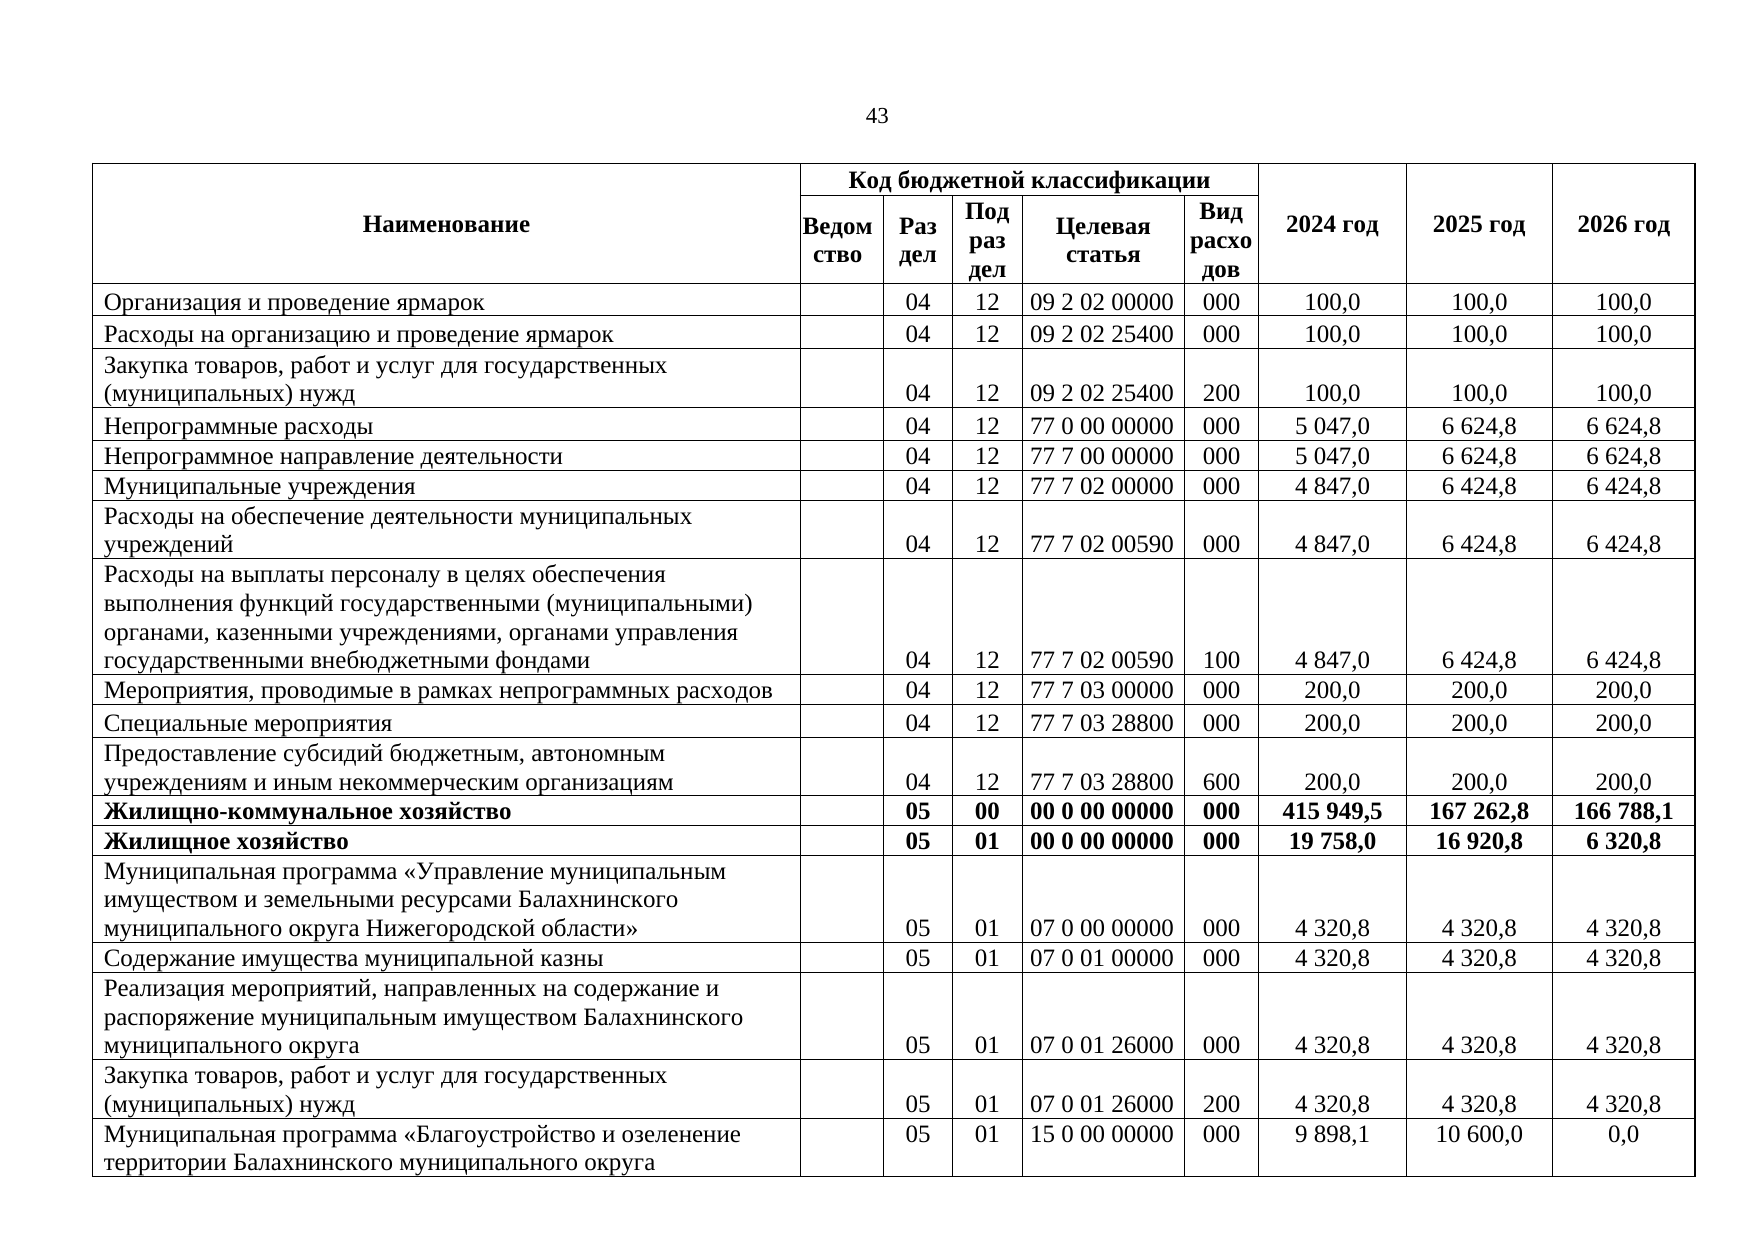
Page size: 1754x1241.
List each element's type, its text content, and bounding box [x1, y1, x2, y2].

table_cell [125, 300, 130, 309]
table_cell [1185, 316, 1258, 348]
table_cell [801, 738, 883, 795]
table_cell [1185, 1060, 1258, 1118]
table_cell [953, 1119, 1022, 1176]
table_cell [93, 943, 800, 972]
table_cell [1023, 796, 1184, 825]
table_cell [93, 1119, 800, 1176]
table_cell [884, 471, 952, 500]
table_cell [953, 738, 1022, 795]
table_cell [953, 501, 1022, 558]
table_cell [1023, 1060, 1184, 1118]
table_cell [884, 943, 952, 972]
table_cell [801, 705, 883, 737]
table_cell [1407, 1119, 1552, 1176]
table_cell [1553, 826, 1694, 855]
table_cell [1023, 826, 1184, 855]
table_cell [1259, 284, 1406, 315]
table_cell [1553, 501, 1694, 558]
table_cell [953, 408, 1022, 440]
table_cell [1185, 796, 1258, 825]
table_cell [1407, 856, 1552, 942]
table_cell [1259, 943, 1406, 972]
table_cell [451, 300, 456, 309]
table_cell Вид расхо дов [1185, 196, 1258, 283]
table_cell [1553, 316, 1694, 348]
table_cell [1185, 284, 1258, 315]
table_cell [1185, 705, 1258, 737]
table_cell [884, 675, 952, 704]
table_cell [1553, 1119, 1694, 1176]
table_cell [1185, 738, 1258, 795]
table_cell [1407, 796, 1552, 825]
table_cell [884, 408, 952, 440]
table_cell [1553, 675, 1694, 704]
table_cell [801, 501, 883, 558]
table_cell Ведом ство [801, 196, 883, 283]
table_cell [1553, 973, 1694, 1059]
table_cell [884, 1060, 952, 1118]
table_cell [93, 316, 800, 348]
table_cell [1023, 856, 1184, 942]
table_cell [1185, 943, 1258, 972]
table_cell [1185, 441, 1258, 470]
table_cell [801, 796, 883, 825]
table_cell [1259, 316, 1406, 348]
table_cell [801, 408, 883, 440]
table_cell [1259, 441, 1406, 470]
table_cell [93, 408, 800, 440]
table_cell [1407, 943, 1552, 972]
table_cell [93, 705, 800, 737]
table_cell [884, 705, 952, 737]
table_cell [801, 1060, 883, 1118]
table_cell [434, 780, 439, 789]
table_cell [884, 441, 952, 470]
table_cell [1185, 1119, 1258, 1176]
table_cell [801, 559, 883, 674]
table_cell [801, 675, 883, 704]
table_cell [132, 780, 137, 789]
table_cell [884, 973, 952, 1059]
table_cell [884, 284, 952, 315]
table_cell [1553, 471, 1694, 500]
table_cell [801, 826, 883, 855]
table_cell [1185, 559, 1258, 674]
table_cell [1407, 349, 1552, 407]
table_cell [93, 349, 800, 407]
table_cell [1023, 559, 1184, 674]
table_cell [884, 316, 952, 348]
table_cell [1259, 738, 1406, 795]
table_header 2024 год [1259, 164, 1406, 283]
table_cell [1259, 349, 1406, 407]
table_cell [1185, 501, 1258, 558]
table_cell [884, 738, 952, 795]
table_cell Раз дел [884, 196, 952, 283]
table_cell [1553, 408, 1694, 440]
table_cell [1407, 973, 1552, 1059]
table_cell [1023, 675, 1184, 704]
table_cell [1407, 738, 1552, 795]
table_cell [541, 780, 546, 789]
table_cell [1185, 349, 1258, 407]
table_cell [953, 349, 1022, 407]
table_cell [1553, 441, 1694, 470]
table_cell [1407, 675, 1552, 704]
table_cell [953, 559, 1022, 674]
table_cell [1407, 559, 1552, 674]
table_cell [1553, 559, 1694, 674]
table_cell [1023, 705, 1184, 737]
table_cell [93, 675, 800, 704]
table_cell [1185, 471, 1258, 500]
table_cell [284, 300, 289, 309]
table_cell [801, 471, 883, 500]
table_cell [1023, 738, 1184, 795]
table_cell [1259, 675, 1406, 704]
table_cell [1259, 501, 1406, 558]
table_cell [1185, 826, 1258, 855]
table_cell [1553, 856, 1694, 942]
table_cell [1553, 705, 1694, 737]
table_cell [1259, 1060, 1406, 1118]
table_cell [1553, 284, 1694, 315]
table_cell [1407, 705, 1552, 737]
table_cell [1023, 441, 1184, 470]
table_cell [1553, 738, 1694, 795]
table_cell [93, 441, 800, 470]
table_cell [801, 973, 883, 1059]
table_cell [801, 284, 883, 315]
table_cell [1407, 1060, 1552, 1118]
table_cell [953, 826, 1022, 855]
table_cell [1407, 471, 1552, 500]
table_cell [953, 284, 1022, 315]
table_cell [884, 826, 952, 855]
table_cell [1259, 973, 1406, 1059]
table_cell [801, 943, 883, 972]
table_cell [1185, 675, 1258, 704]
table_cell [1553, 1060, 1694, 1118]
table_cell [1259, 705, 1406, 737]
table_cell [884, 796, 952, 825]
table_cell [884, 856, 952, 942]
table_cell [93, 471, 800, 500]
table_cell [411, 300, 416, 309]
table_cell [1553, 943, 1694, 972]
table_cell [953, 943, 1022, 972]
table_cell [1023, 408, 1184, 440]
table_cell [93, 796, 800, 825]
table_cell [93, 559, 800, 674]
table_cell Под раз дел [953, 196, 1022, 283]
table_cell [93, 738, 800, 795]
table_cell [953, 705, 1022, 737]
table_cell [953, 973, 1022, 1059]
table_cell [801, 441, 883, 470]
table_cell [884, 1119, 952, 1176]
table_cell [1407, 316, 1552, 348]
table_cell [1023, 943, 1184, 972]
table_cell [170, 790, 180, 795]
table_header 2026 год [1553, 164, 1694, 283]
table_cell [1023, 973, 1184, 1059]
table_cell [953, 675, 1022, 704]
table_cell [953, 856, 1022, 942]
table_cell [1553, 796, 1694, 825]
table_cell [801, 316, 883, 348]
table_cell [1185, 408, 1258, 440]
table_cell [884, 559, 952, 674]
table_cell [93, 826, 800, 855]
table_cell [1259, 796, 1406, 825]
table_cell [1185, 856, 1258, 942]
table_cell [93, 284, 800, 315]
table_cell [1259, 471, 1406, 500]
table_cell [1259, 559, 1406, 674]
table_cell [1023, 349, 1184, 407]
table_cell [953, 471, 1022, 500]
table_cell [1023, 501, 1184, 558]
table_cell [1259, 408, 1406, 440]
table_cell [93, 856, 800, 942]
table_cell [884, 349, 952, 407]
table_header Наименование [93, 164, 800, 283]
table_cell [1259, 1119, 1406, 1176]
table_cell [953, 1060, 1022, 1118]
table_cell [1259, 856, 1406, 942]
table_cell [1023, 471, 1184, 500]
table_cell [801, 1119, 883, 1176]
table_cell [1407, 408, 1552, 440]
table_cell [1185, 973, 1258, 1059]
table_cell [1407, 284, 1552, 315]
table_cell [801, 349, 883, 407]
table_header Код бюджетной классификации [801, 164, 1258, 195]
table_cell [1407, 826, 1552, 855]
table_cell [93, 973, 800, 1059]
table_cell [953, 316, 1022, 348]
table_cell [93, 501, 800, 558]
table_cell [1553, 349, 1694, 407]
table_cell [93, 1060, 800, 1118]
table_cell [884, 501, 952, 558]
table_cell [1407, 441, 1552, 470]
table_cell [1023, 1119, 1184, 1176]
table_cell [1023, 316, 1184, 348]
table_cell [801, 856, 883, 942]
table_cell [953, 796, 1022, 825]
table_cell Целевая статья [1023, 196, 1184, 283]
table_header 2025 год [1407, 164, 1552, 283]
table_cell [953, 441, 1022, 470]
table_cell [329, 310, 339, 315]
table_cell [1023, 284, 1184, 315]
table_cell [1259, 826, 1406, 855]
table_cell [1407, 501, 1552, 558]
